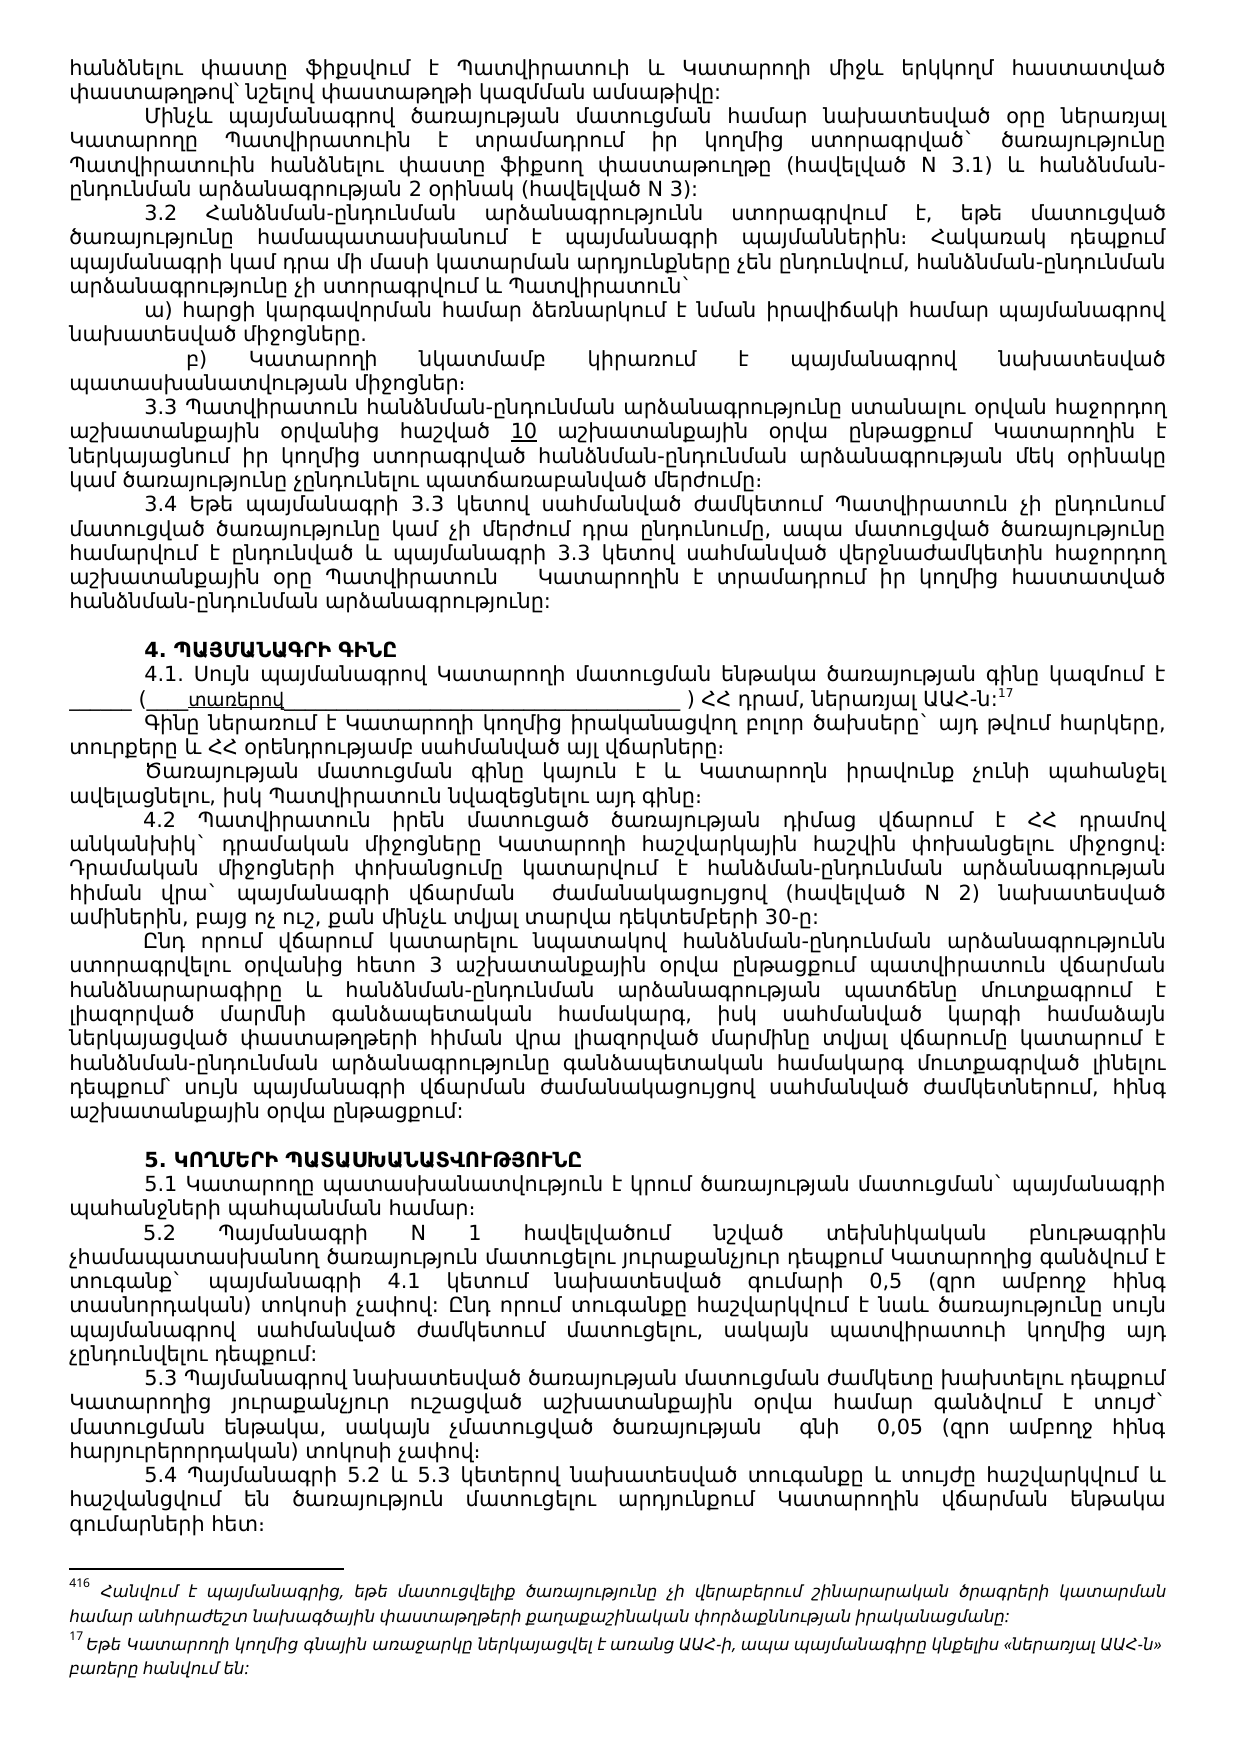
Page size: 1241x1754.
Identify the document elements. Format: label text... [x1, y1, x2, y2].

text 3.2 Հանձնման-ընդունման արձանագրությունն ստորագրվում է, եթե մատուցված ծառայությունը համապատասխանում է պայմանագրի պայմաններին։ Հակառակ դեպքում պայմանագրի կամ դրա մի մասի կատարման արդյունքները չեն ընդունվում, հանձնման-ընդունման արձանագրությունը չի ստորագրվում և Պատվիրատուն` [69, 201, 1167, 298]
text 5. ԿՈՂՄԵՐԻ ՊԱՏԱՍԽԱՆԱՏՎՈՒԹՅՈՒՆԸ [69, 1148, 1167, 1172]
text 3.4 Եթե պայմանագրի 3.3 կետով սահմանված ժամկետում Պատվիրատուն չի ընդունում մատուցված ծառայությունը կամ չի մերժում դրա ընդունումը, ապա մատուցված ծառայությունը համարվում է ընդունված և պայմանագրի 3.3 կետով սահմանված վերջնաժամկետին հաջորդող աշխատանքային օրը Պատվիրատուն Կատարողին է տրամադրում իր կողմից հաստատված հանձնման-ընդունման արձանագրությունը: [69, 492, 1167, 614]
text 5.2 Պայմանագրի N 1 հավելվածում նշված տեխնիկական բնութագրին չհամապատասխանող ծառայություն մատուցելու յուրաքանչյուր դեպքում Կատարողից գանձվում է տուգանք` պայմանագրի 4.1 կետում նախատեսված գումարի 0,5 (զրո ամբողջ հինգ տասնորդական) տոկոսի չափով: Ընդ որում տուգանքը հաշվարկվում է նաև ծառայությունը սույն պայմանագրով սահմանված ժամկետում մատուցելու, սակայն պատվիրատուի կողմից այդ չընդունվելու դեպքում: [69, 1221, 1167, 1366]
text 3.3 Պատվիրատուն հանձնման-ընդունման արձանագրությունը ստանալու օրվան հաջորդող աշխատանքային օրվանից հաշված 10 աշխատանքային օրվա ընթացքում Կատարողին է ներկայացնում իր կողմից ստորագրված հանձնման-ընդունման արձանագրության մեկ օրինակը կամ ծառայությունը չընդունելու պատճառաբանված մերժումը։ [69, 395, 1167, 492]
text 5.3 Պայմանագրով նախատեսված ծառայության մատուցման ժամկետը խախտելու դեպքում Կատարողից յուրաքանչյուր ուշացված աշխատանքային օրվա համար գանձվում է տույժ` մատուցման ենթակա, սակայն չմատուցված ծառայության գնի 0,05 (զրո ամբողջ հինգ հարյուրերորդական) տոկոսի չափով։ [69, 1366, 1167, 1463]
text Ծառայության մատուցման գինը կայուն է և Կատարողն իրավունք չունի պահանջել ավելացնելու, իսկ Պատվիրատուն նվազեցնելու այդ գինը։ [69, 759, 1167, 808]
text ա) հարցի կարգավորման համար ձեռնարկում է նման իրավիճակի համար պայմանագրով նախատեսված միջոցները. [69, 298, 1167, 347]
text 5.4 Պայմանագրի 5.2 և 5.3 կետերով նախատեսված տուգանքը և տույժը հաշվարկվում և հաշվանցվում են ծառայություն մատուցելու արդյունքում Կատարողին վճարման ենթակա գումարների հետ։ [69, 1463, 1167, 1536]
text Գինը ներառում է Կատարողի կողմից իրականացվող բոլոր ծախսերը` այդ թվում հարկերը, տուրքերը և ՀՀ օրենդրությամբ սահմանված այլ վճարները։ [69, 711, 1167, 759]
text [69, 56, 1167, 104]
text 4.1. Սույն պայմանագրով Կատարողի մատուցման ենթակա ծառայության գինը կազմում է ______ (____տառերով______________________________________ ) ՀՀ դրամ, ներառյալ ԱԱՀ-ն:179 [69, 662, 1167, 711]
text 4. ՊԱՅՄԱՆԱԳՐԻ ԳԻՆԸ [69, 638, 1167, 662]
text բ) Կատարողի նկատմամբ կիրառում է պայմանագրով նախատեսված պատասխանատվության միջոցներ։ [69, 347, 1167, 395]
text Ընդ որում վճարում կատարելու նպատակով հանձնման-ընդունման արձանագրությունն ստորագրվելու օրվանից հետո 3 աշխատանքային օրվա ընթացքում պատվիրատուն վճարման հանձնարարագիրը և հանձնման-ընդունման արձանագրության պատճենը մուտքագրում է լիազորված մարմնի գանձապետական համակարգ, իսկ սահմանված կարգի համաձայն ներկայացված փաստաթղթերի հիման վրա լիազորված մարմինը տվյալ վճարումը կատարում է հանձնման-ընդունման արձանագրությունը գանձապետական համակարգ մուտքագրված լինելու դեպքում՝ սույն պայմանագրի վճարման ժամանակացույցով սահմանված ժամկետներում, հինգ աշխատանքային օրվա ընթացքում: [69, 929, 1167, 1123]
text 4.2 Պատվիրատուն իրեն մատուցած ծառայության դիմաց վճարում է ՀՀ դրամով անկանխիկ` դրամական միջոցները Կատարողի հաշվարկային հաշվին փոխանցելու միջոցով։ Դրամական միջոցների փոխանցումը կատարվում է հանձման-ընդունման արձանագրության հիման վրա` պայմանագրի վճարման ժամանակացույցով (հավելված N 2) նախատեսված ամիներին, բայց ոչ ուշ, քան մինչև տվյալ տարվա դեկտեմբերի 30-ը: [69, 808, 1167, 929]
text Մինչև պայմանագրով ծառայության մատուցման համար նախատեսված օրը ներառյալ Կատարողը Պատվիրատուին է տրամադրում իր կողմից ստորագրված` ծառայությունը Պատվիրատուին հանձնելու փաստը ֆիքսող փաստաթուղթը (հավելված N 3.1) և հանձնման-ընդունման արձանագրության 2 օրինակ (հավելված N 3): [69, 104, 1167, 201]
text 5.1 Կատարողը պատասխանատվություն է կրում ծառայության մատուցման` պայմանագրի պահանջների պահպանման համար։ [69, 1172, 1167, 1221]
